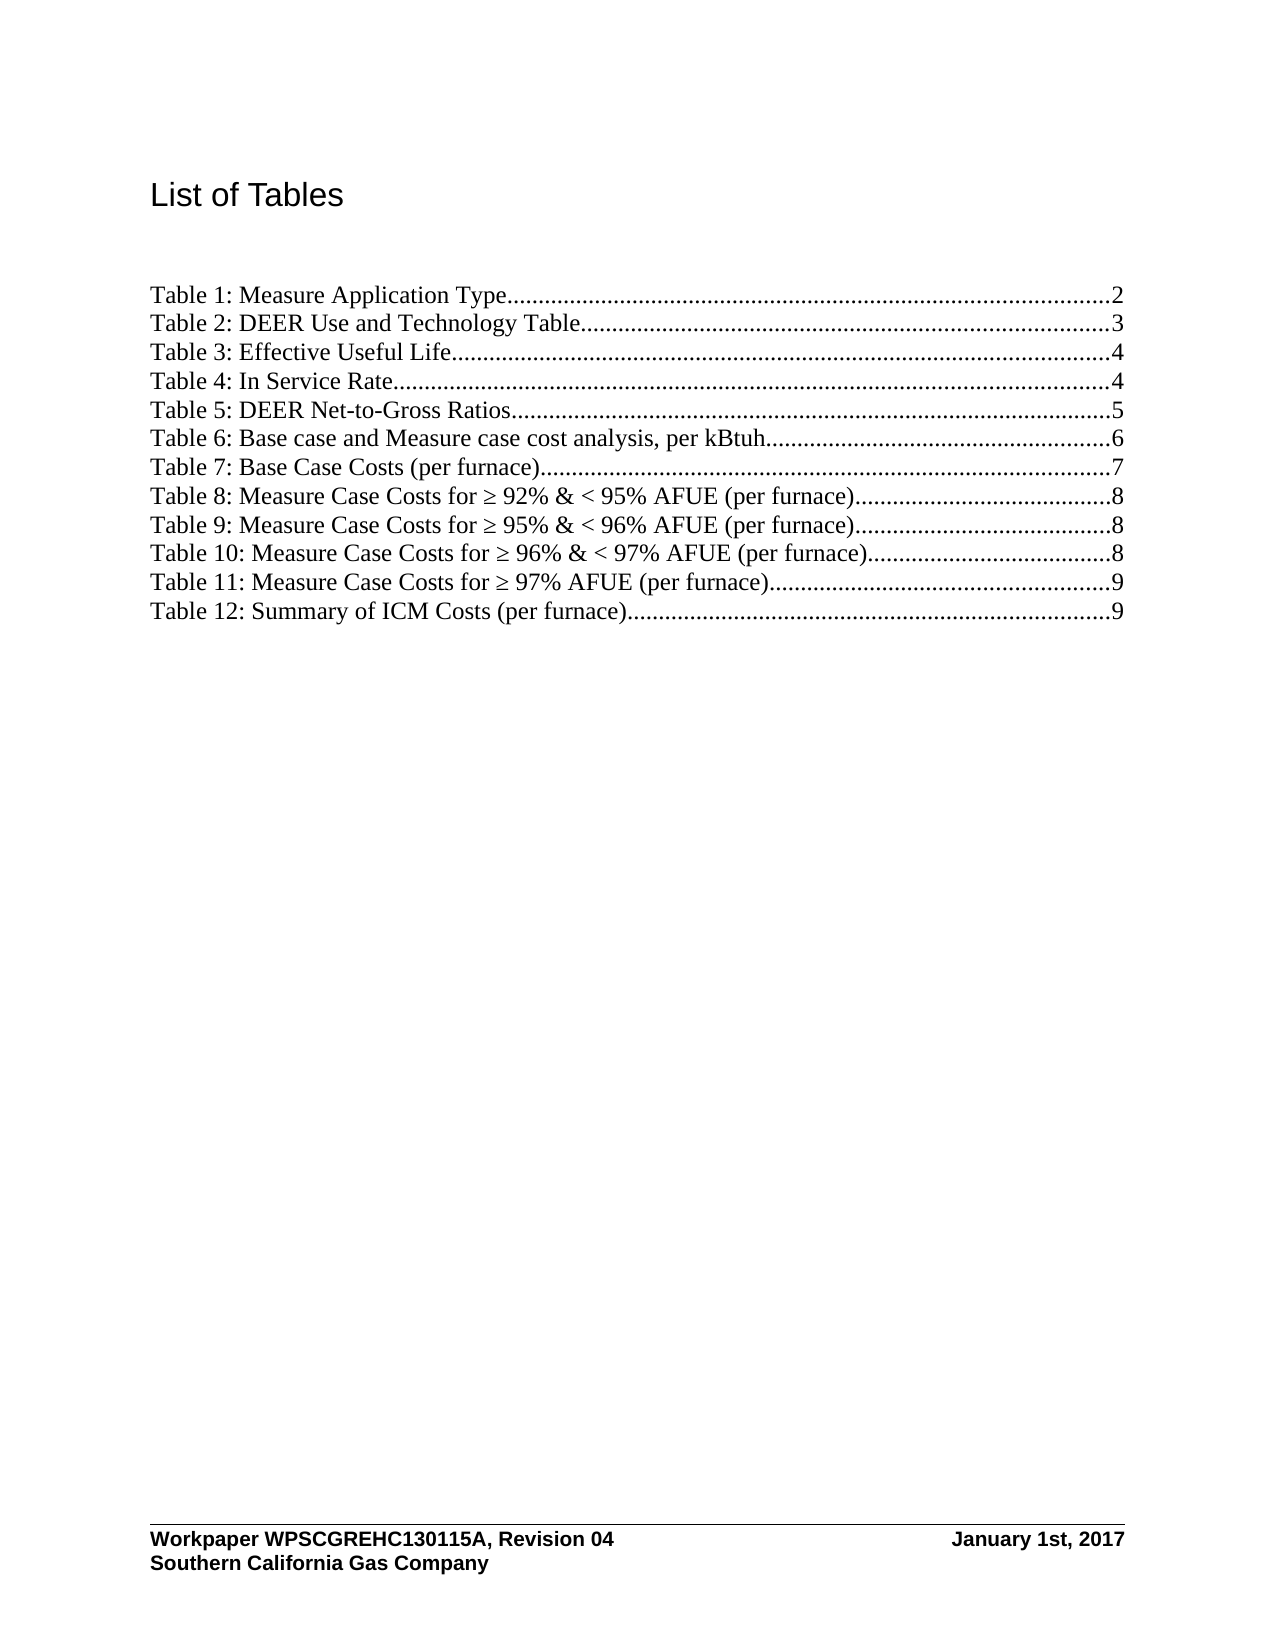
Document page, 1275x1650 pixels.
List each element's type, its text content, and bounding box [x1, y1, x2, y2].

text Table 5: DEER Net-to-Gross Ratios 5 [150, 395, 1125, 423]
text Table 7: Base Case Costs (per furnace) 7 [150, 452, 1125, 481]
text Table 4: In Service Rate 4 [150, 366, 1125, 395]
text Table 3: Effective Useful Life 4 [150, 337, 1125, 366]
text Table 8: Measure Case Costs for ≥ 92% & < 95% AFUE (per furnace) 8 [150, 481, 1125, 510]
text Table 9: Measure Case Costs for ≥ 95% & < 96% AFUE (per furnace) 8 [150, 510, 1125, 538]
text Table 6: Base case and Measure case cost analysis, per kBtuh 6 [150, 423, 1125, 452]
text Table 12: Summary of ICM Costs (per furnace) 9 [150, 596, 1125, 625]
text Table 2: DEER Use and Technology Table 3 [150, 308, 1125, 337]
text Table 1: Measure Application Type 2 [150, 280, 1125, 308]
text Table 10: Measure Case Costs for ≥ 96% & < 97% AFUE (per furnace) 8 [150, 538, 1125, 567]
text List of Tables [150, 175, 1125, 213]
text Table 11: Measure Case Costs for ≥ 97% AFUE (per furnace) 9 [150, 567, 1125, 596]
